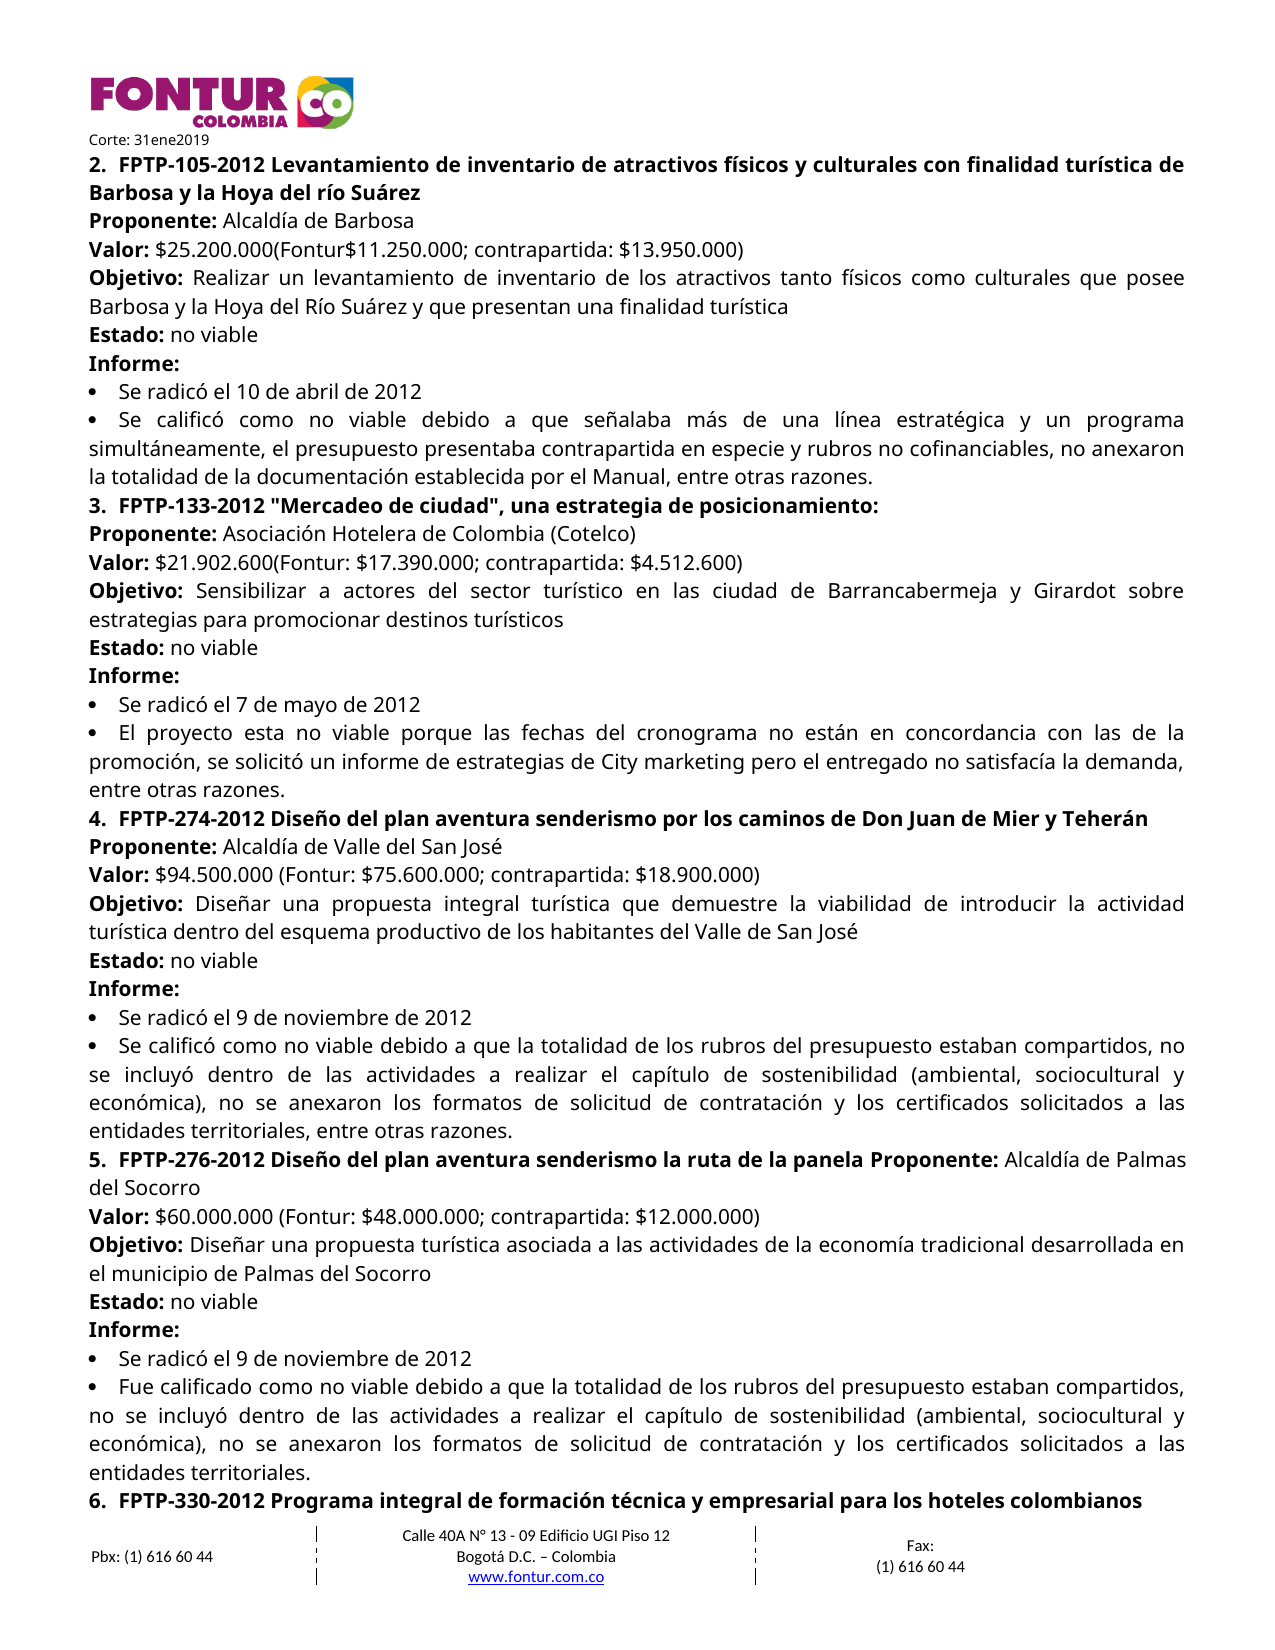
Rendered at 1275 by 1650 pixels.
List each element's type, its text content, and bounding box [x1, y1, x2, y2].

text Objetivo: Realizar un levantamiento de inventario de los atractivos tanto físicos como culturales que posee Barbosa y la Hoya del Río Suárez y que presentan una finalidad turística [89, 263, 1186, 320]
list Fue calificado como no viable debido a que la totalidad de los rubros del presupuesto estaban compartidos, no se incluyó dentro de las actividades a realizar el capítulo de sostenibilidad (ambiental, sociocultural y económica), no se anexaron los formatos de solicitud de contratación y los certificados solicitados a las entidades territoriales. [89, 1372, 1186, 1486]
text Proponente: Alcaldía de Barbosa [89, 207, 1186, 235]
text Valor: $94.500.000 (Fontur: $75.600.000; contrapartida: $18.900.000) [89, 861, 1186, 889]
list FPTP-274-2012 Diseño del plan aventura senderismo por los caminos de Don Juan de Mier y Teherán [89, 804, 1186, 832]
text Valor: $21.902.600(Fontur: $17.390.000; contrapartida: $4.512.600) [89, 548, 1186, 576]
list Se radicó el 9 de noviembre de 2012 [89, 1003, 1186, 1031]
text Objetivo: Sensibilizar a actores del sector turístico en las ciudad de Barrancabermeja y Girardot sobre estrategias para promocionar destinos turísticos [89, 576, 1186, 633]
list Se radicó el 7 de mayo de 2012 [89, 690, 1186, 718]
list Se radicó el 9 de noviembre de 2012 [89, 1344, 1186, 1372]
list Se radicó el 10 de abril de 2012 [89, 377, 1186, 406]
list El proyecto esta no viable porque las fechas del cronograma no están en concordancia con las de la promoción, se solicitó un informe de estrategias de City marketing pero el entregado no satisfacía la demanda, entre otras razones. [89, 718, 1186, 804]
text Estado: no viable [89, 1287, 1186, 1316]
text Informe: [89, 974, 1186, 1003]
list FPTP-276-2012 Diseño del plan aventura senderismo la ruta de la panela Proponente: Alcaldía de Palmas del Socorro [89, 1145, 1186, 1202]
text Estado: no viable [89, 946, 1186, 974]
text Estado: no viable [89, 320, 1186, 349]
text Informe: [89, 349, 1186, 377]
text Estado: no viable [89, 633, 1186, 662]
text Objetivo: Diseñar una propuesta integral turística que demuestre la viabilidad de introducir la actividad turística dentro del esquema productivo de los habitantes del Valle de San José [89, 889, 1186, 946]
list Se calificó como no viable debido a que señalaba más de una línea estratégica y un programa simultáneamente, el presupuesto presentaba contrapartida en especie y rubros no cofinanciables, no anexaron la totalidad de la documentación establecida por el Manual, entre otras razones. [89, 406, 1186, 491]
text Proponente: Asociación Hotelera de Colombia (Cotelco) [89, 519, 1186, 548]
list FPTP-133-2012 "Mercadeo de ciudad", una estrategia de posicionamiento: [89, 491, 1186, 519]
text Objetivo: Diseñar una propuesta turística asociada a las actividades de la economía tradicional desarrollada en el municipio de Palmas del Socorro [89, 1230, 1186, 1287]
text Valor: $60.000.000 (Fontur: $48.000.000; contrapartida: $12.000.000) [89, 1202, 1186, 1230]
text Proponente: Alcaldía de Valle del San José [89, 832, 1186, 861]
text Valor: $25.200.000(Fontur$11.250.000; contrapartida: $13.950.000) [89, 235, 1186, 263]
text Informe: [89, 662, 1186, 690]
picture [88, 73, 355, 130]
list Se calificó como no viable debido a que la totalidad de los rubros del presupuesto estaban compartidos, no se incluyó dentro de las actividades a realizar el capítulo de sostenibilidad (ambiental, sociocultural y económica), no se anexaron los formatos de solicitud de contratación y los certificados solicitados a las entidades territoriales, entre otras razones. [89, 1031, 1186, 1145]
list FPTP-105-2012 Levantamiento de inventario de atractivos físicos y culturales con finalidad turística de Barbosa y la Hoya del río Suárez [89, 150, 1186, 207]
text Informe: [89, 1316, 1186, 1344]
list FPTP-330-2012 Programa integral de formación técnica y empresarial para los hoteles colombianos [89, 1486, 1186, 1515]
